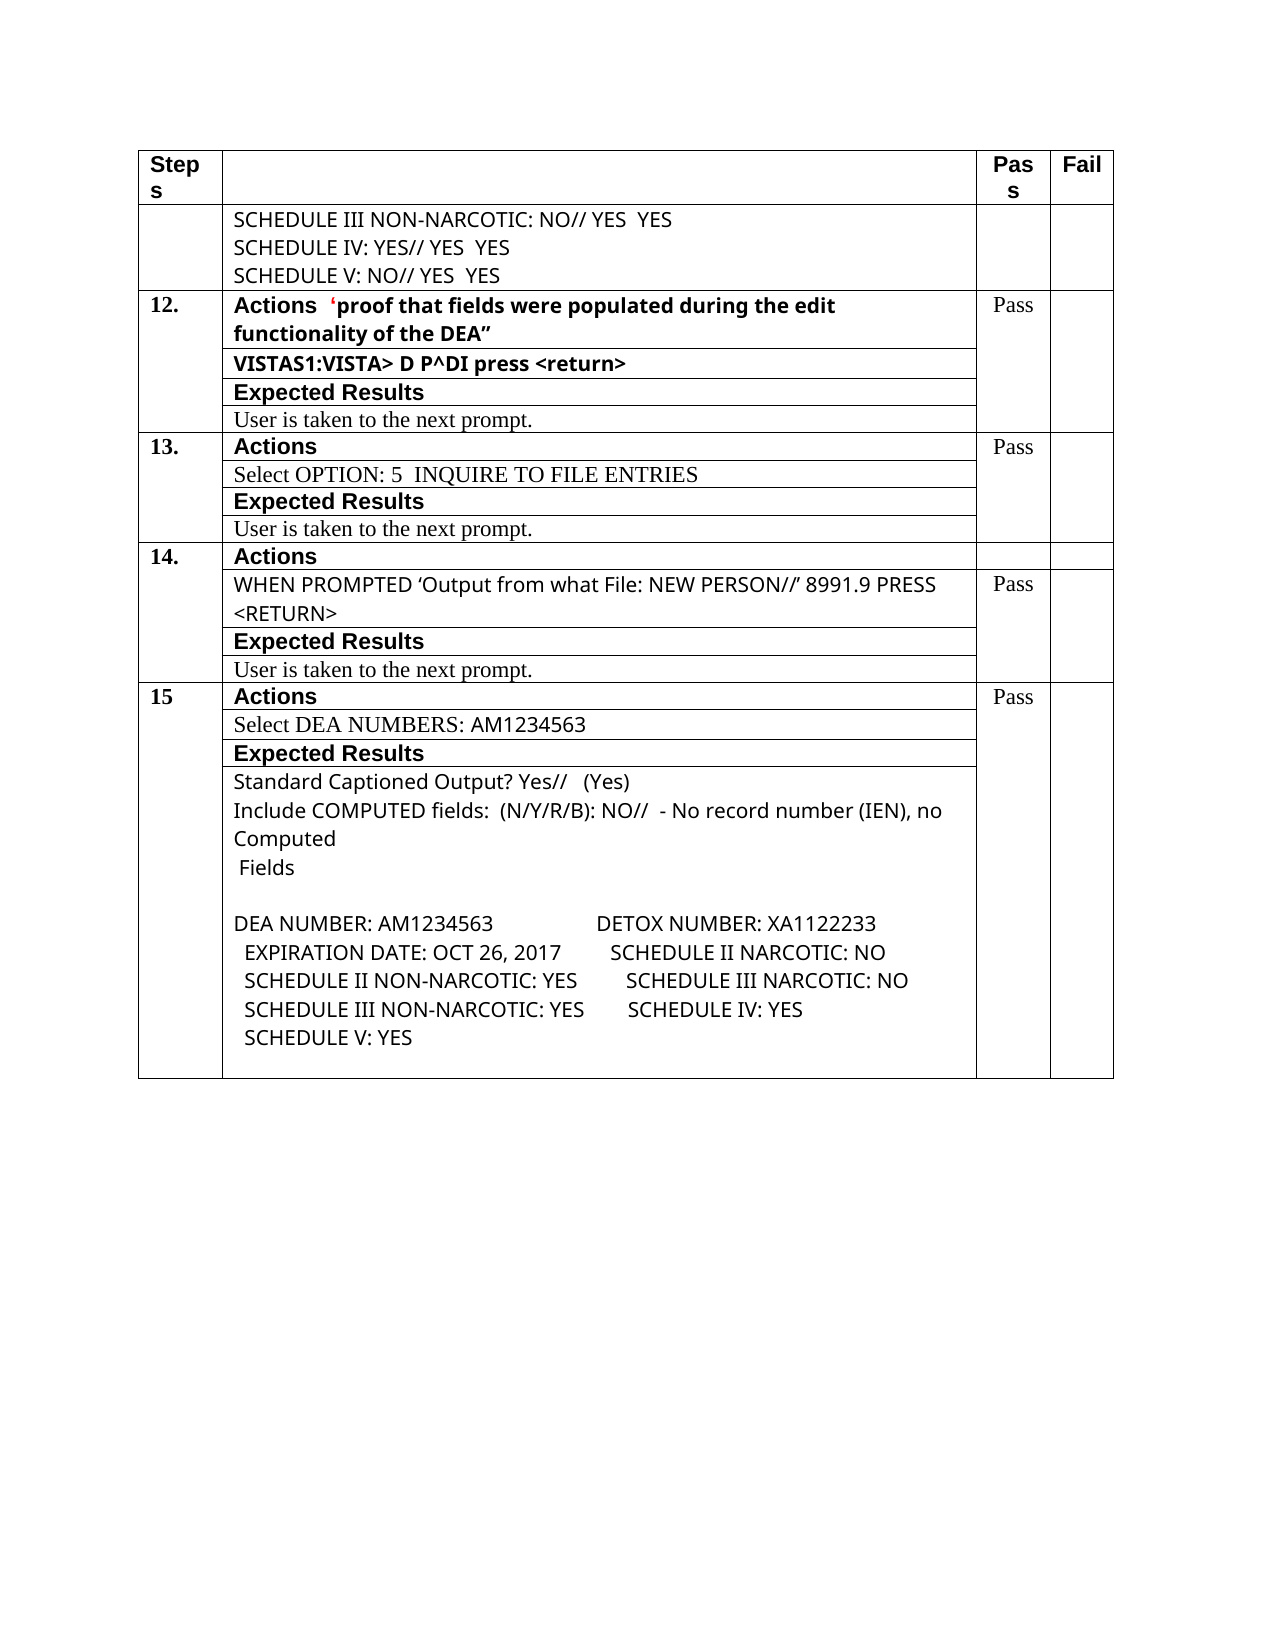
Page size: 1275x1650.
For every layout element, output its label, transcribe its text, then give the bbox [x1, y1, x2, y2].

table_cell [1051, 570, 1113, 682]
table_cell Actions ‘proof that fields were populated during the edit functionality of the DEA” [223, 291, 976, 348]
table_cell [1051, 433, 1113, 542]
table_cell Pass [977, 291, 1050, 432]
table_cell Expected Results [223, 379, 976, 405]
table_cell Pass [977, 683, 1050, 1078]
table_header Fail [1051, 151, 1113, 204]
table_cell [977, 543, 1050, 569]
table_cell Standard Captioned Output? Yes// (Yes) Include COMPUTED fields: (N/Y/R/B): NO// - No record number (IEN), no Computed Fields DEA NUMBER: AM1234563 DETOX NUMBER: XA1122233 EXPIRATION DATE: OCT 26, 2017 SCHEDULE II NARCOTIC: NO SCHEDULE II NON-NARCOTIC: YES SCHEDULE III NARCOTIC: NO SCHEDULE III NON-NARCOTIC: YES SCHEDULE IV: YES SCHEDULE V: YES [223, 767, 976, 1078]
table_cell Select DEA NUMBERS: AM1234563 [223, 710, 976, 739]
table_header Pass [977, 151, 1050, 204]
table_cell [223, 205, 976, 290]
table_cell User is taken to the next prompt. [223, 516, 976, 542]
table_header [223, 151, 976, 204]
table_cell Actions [223, 433, 976, 460]
table_header Steps [139, 151, 222, 204]
table_cell Select OPTION: 5 INQUIRE TO FILE ENTRIES [223, 461, 976, 487]
table_cell User is taken to the next prompt. [223, 406, 976, 432]
table_cell [139, 291, 222, 432]
table_cell [1051, 291, 1113, 432]
table_cell Expected Results [223, 628, 976, 654]
table_cell VISTAS1:VISTA> D P^DI press <return> [223, 349, 976, 377]
table_cell 14. [139, 543, 222, 682]
table_cell [1051, 683, 1113, 1078]
table_cell Expected Results [223, 740, 976, 766]
table_cell 15 [139, 683, 222, 1078]
table_cell WHEN PROMPTED ‘Output from what File: NEW PERSON//’ 8991.9 PRESS <RETURN> [223, 570, 976, 627]
table_cell [139, 433, 222, 542]
table_cell [1051, 543, 1113, 569]
table_cell Actions [223, 543, 976, 569]
table_cell Actions [223, 683, 976, 709]
table_cell Pass [977, 570, 1050, 682]
table_cell Expected Results [223, 488, 976, 514]
table_cell Pass [977, 433, 1050, 542]
table_cell User is taken to the next prompt. [223, 656, 976, 682]
